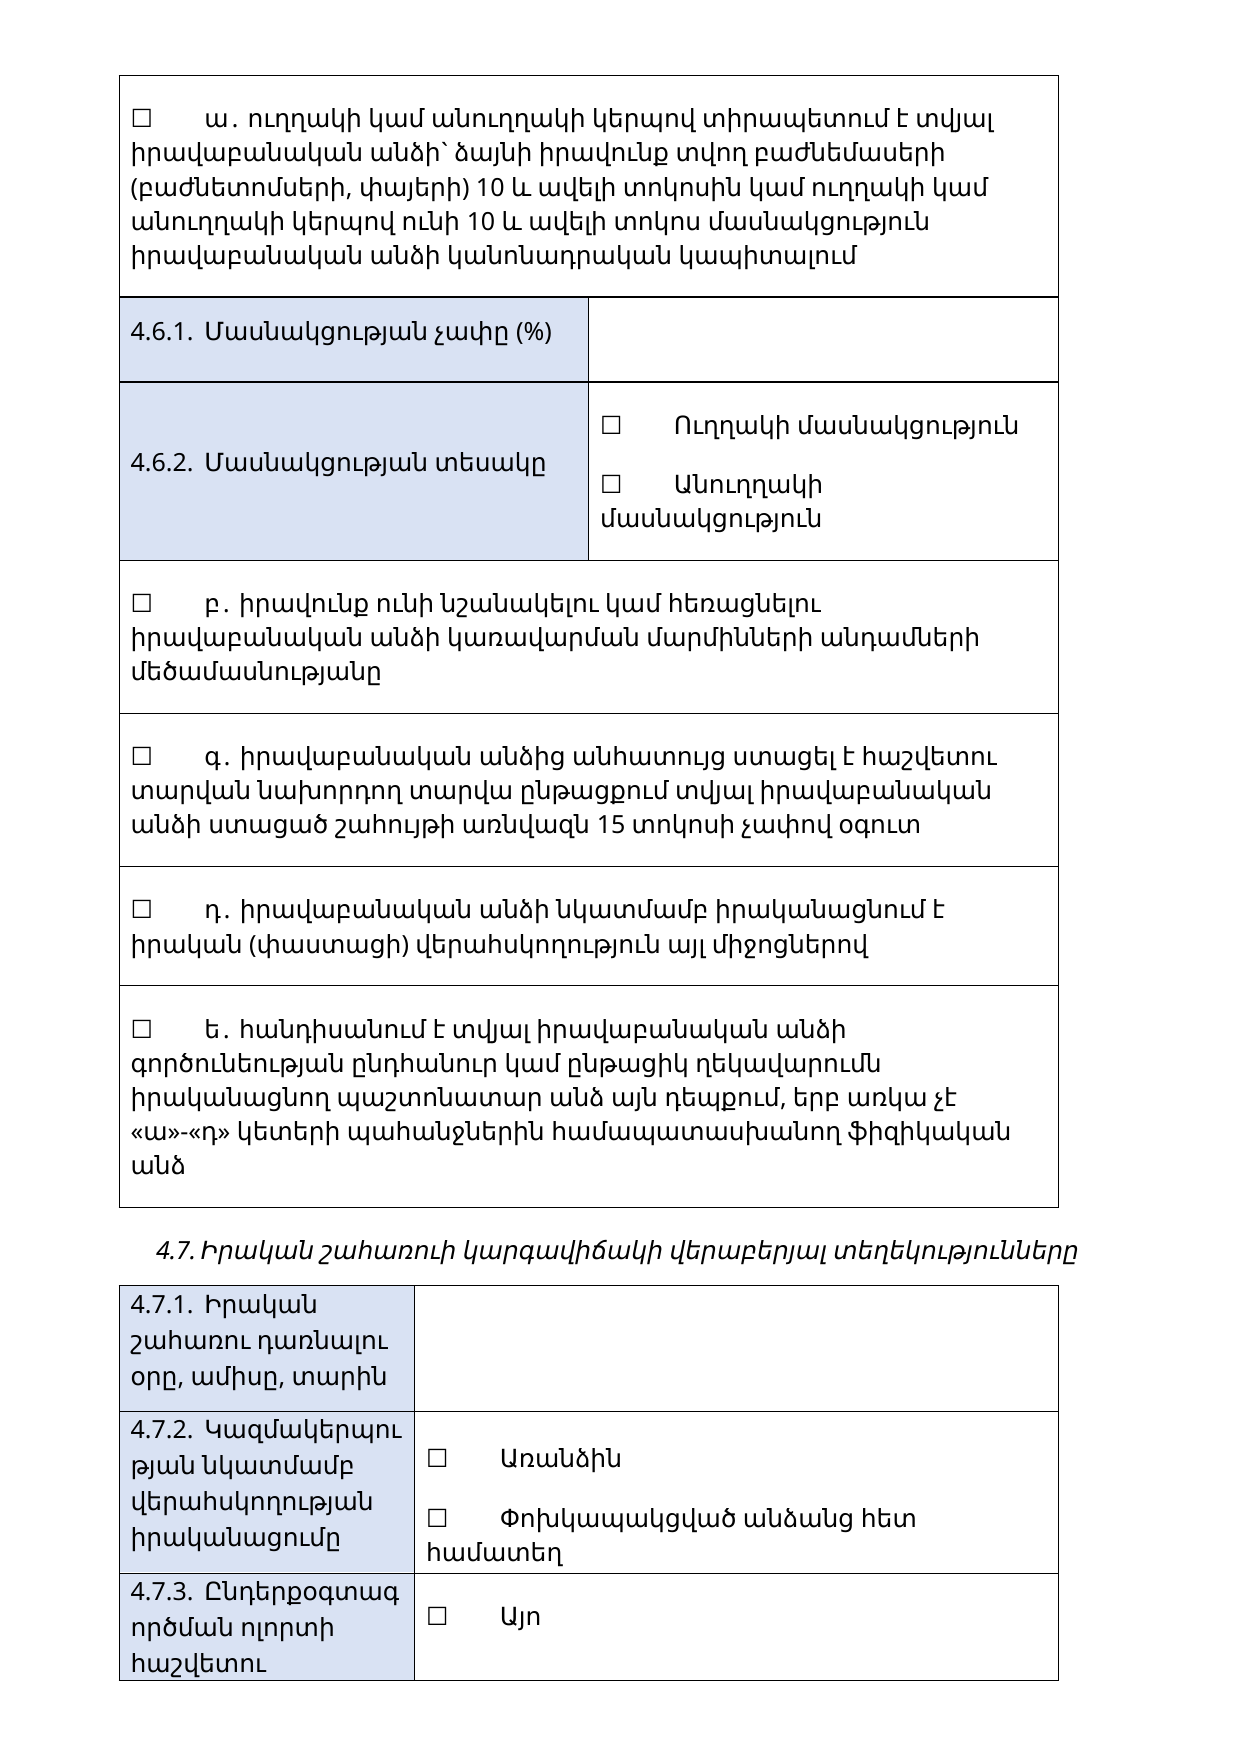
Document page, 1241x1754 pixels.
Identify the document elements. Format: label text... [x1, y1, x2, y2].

table_header Իրական շահառու դառնալու օրը, ամիսը, տարին [120, 1286, 414, 1411]
list Իրական շահառուի կարգավիճակի վերաբերյալ տեղեկությունները [156, 1233, 1171, 1267]
table_cell ☐ Ուղղակի մասնակցություն ☐ Անուղղակի մասնակցություն [589, 383, 1058, 560]
table_cell Մասնակցության տեսակը [120, 383, 588, 560]
table_cell ☐ գ․ իրավաբանական անձից անհատույց ստացել է հաշվետու տարվան նախորդող տարվա ընթացքում տվյալ իրավաբանական անձի ստացած շահույթի առնվազն 15 տոկոսի չափով օգուտ [120, 714, 1058, 866]
table_cell ☐ ե․ հանդիսանում է տվյալ իրավաբանական անձի գործունեության ընդհանուր կամ ընթացիկ ղեկավարումն իրականացնող պաշտոնատար անձ այն դեպքում, երբ առկա չէ «ա»-«դ» կետերի պահանջներին համապատասխանող ֆիզիկական անձ [120, 986, 1058, 1207]
table_cell ☐ Այո ☐ Ոչ [415, 1574, 1058, 1680]
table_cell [120, 1574, 414, 1680]
table_header [415, 1286, 1058, 1411]
table_cell ☐ դ․ իրավաբանական անձի նկատմամբ իրականացնում է իրական (փաստացի) վերահսկողություն այլ միջոցներով [120, 867, 1058, 985]
table_cell Կազմակերպության նկատմամբ վերահսկողության իրականացումը [120, 1412, 414, 1572]
table_cell ☐ Առանձին ☐ Փոխկապակցված անձանց հետ համատեղ [415, 1412, 1058, 1572]
table_cell ☐ բ․ իրավունք ունի նշանակելու կամ հեռացնելու իրավաբանական անձի կառավարման մարմինների անդամների մեծամասնությանը [120, 561, 1058, 713]
table_header ☐ ա․ ուղղակի կամ անուղղակի կերպով տիրապետում է տվյալ իրավաբանական անձի` ձայնի իրավունք տվող բաժնեմասերի (բաժնետոմսերի, փայերի) 10 և ավելի տոկոսին կամ ուղղակի կամ անուղղակի կերպով ունի 10 և ավելի տոկոս մասնակցություն իրավաբանական անձի կանոնադրական կապիտալում [120, 76, 1058, 296]
table_cell [589, 298, 1058, 381]
table_cell Մասնակցության չափը (%) [120, 298, 588, 381]
